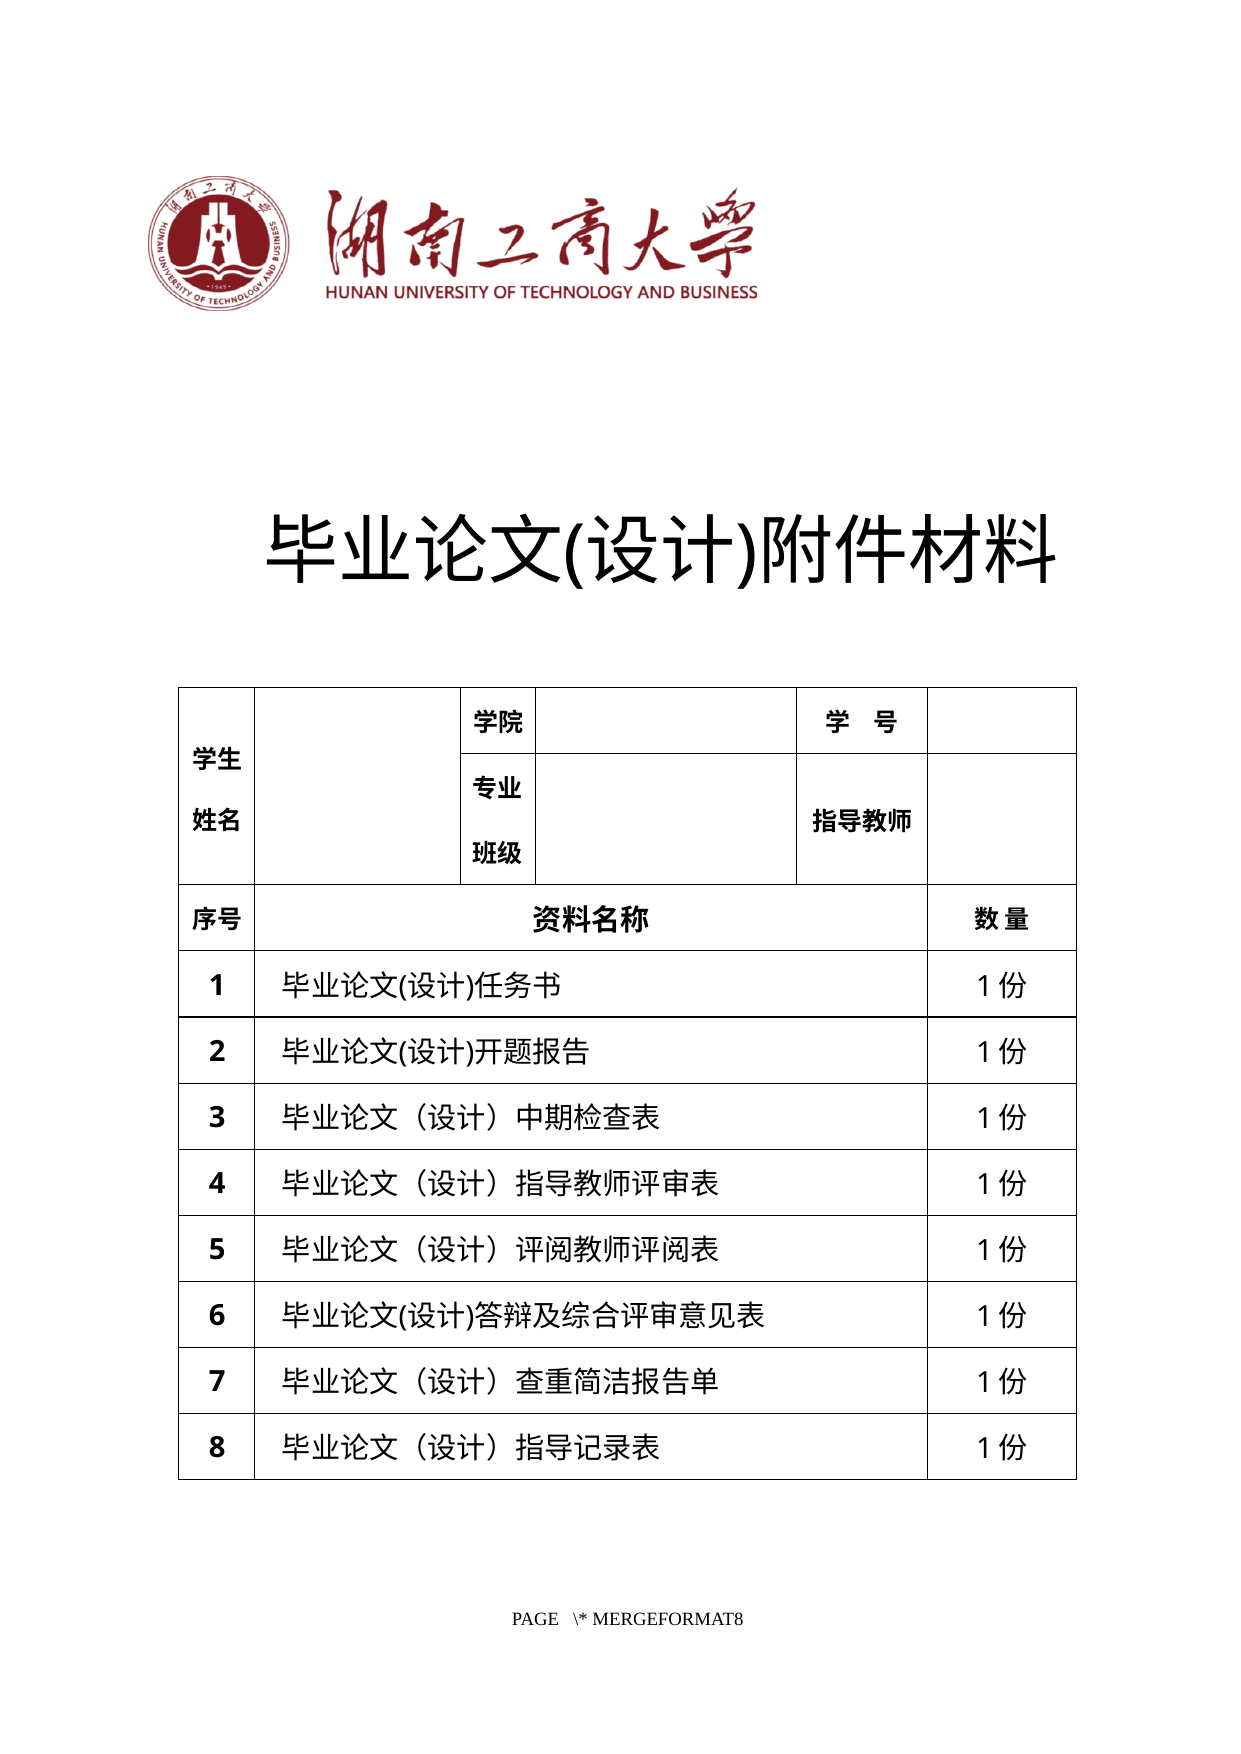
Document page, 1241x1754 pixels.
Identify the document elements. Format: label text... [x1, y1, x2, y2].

table_cell 8 [179, 1414, 254, 1479]
table_cell 毕业论文（设计）中期检查表 [255, 1084, 927, 1148]
table_cell 7 [179, 1348, 254, 1413]
table_cell 毕业论文(设计)答辩及综合评审意见表 [255, 1282, 927, 1347]
table_cell 毕业论文（设计）评阅教师评阅表 [255, 1216, 927, 1281]
table_cell 指导教师 [797, 754, 927, 884]
table_header [536, 688, 796, 753]
table_header 学生姓名 [179, 688, 254, 884]
table_cell 1份 [928, 1216, 1076, 1281]
table_cell [536, 754, 796, 884]
table_cell 2 [179, 1018, 254, 1082]
table_header 学 号 [797, 688, 927, 753]
table_cell 6 [179, 1282, 254, 1347]
table_cell 毕业论文（设计）指导教师评审表 [255, 1150, 927, 1214]
table_cell 毕业论文（设计）指导记录表 [255, 1414, 927, 1479]
table_cell 1份 [928, 951, 1076, 1016]
table_cell 1 [179, 951, 254, 1016]
table_cell 专业班级 [461, 754, 535, 884]
table_cell 1份 [928, 1414, 1076, 1479]
table_cell 1份 [928, 1150, 1076, 1214]
table_cell 毕业论文(设计)任务书 [255, 951, 927, 1016]
table_cell 1份 [928, 1084, 1076, 1148]
table_header [255, 688, 460, 884]
text 毕业论文(设计)附件材料 [148, 479, 1173, 609]
table_cell 毕业论文(设计)开题报告 [255, 1018, 927, 1082]
picture [147, 176, 758, 311]
table_cell 3 [179, 1084, 254, 1148]
table_cell 1份 [928, 1282, 1076, 1347]
table_header [928, 688, 1076, 753]
table_cell 序号 [179, 885, 254, 950]
table_cell 4 [179, 1150, 254, 1214]
table_cell 1份 [928, 1348, 1076, 1413]
table_cell 数 量 [928, 885, 1076, 950]
table_cell 1份 [928, 1018, 1076, 1082]
table_cell 5 [179, 1216, 254, 1281]
table_cell [928, 754, 1076, 884]
table_cell 资料名称 [255, 885, 927, 950]
table_header 学院 [461, 688, 535, 753]
table_cell 毕业论文（设计）查重简洁报告单 [255, 1348, 927, 1413]
